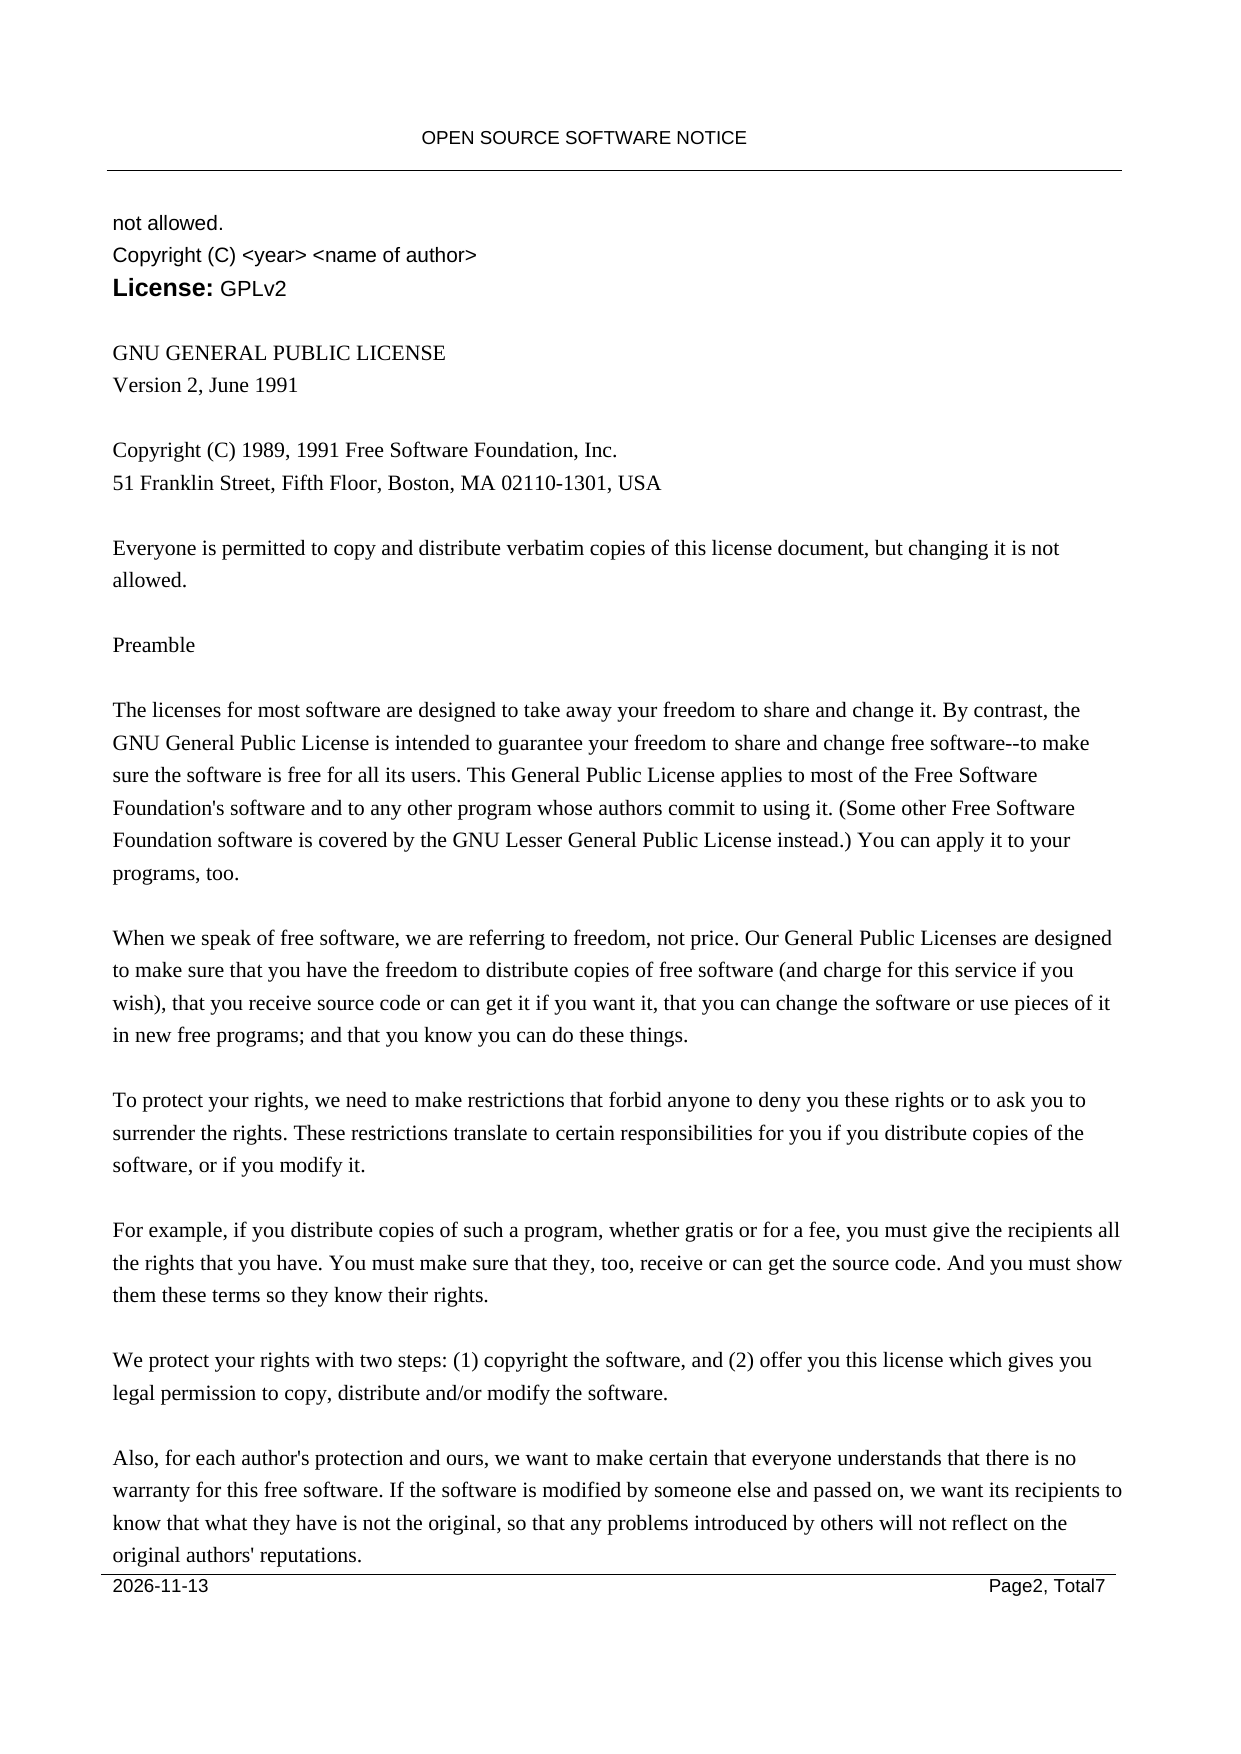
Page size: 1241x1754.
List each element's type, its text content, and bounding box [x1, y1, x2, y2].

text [112, 271, 1128, 1571]
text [112, 206, 1128, 239]
text Copyright (C) <year> <name of author> [112, 239, 1128, 271]
